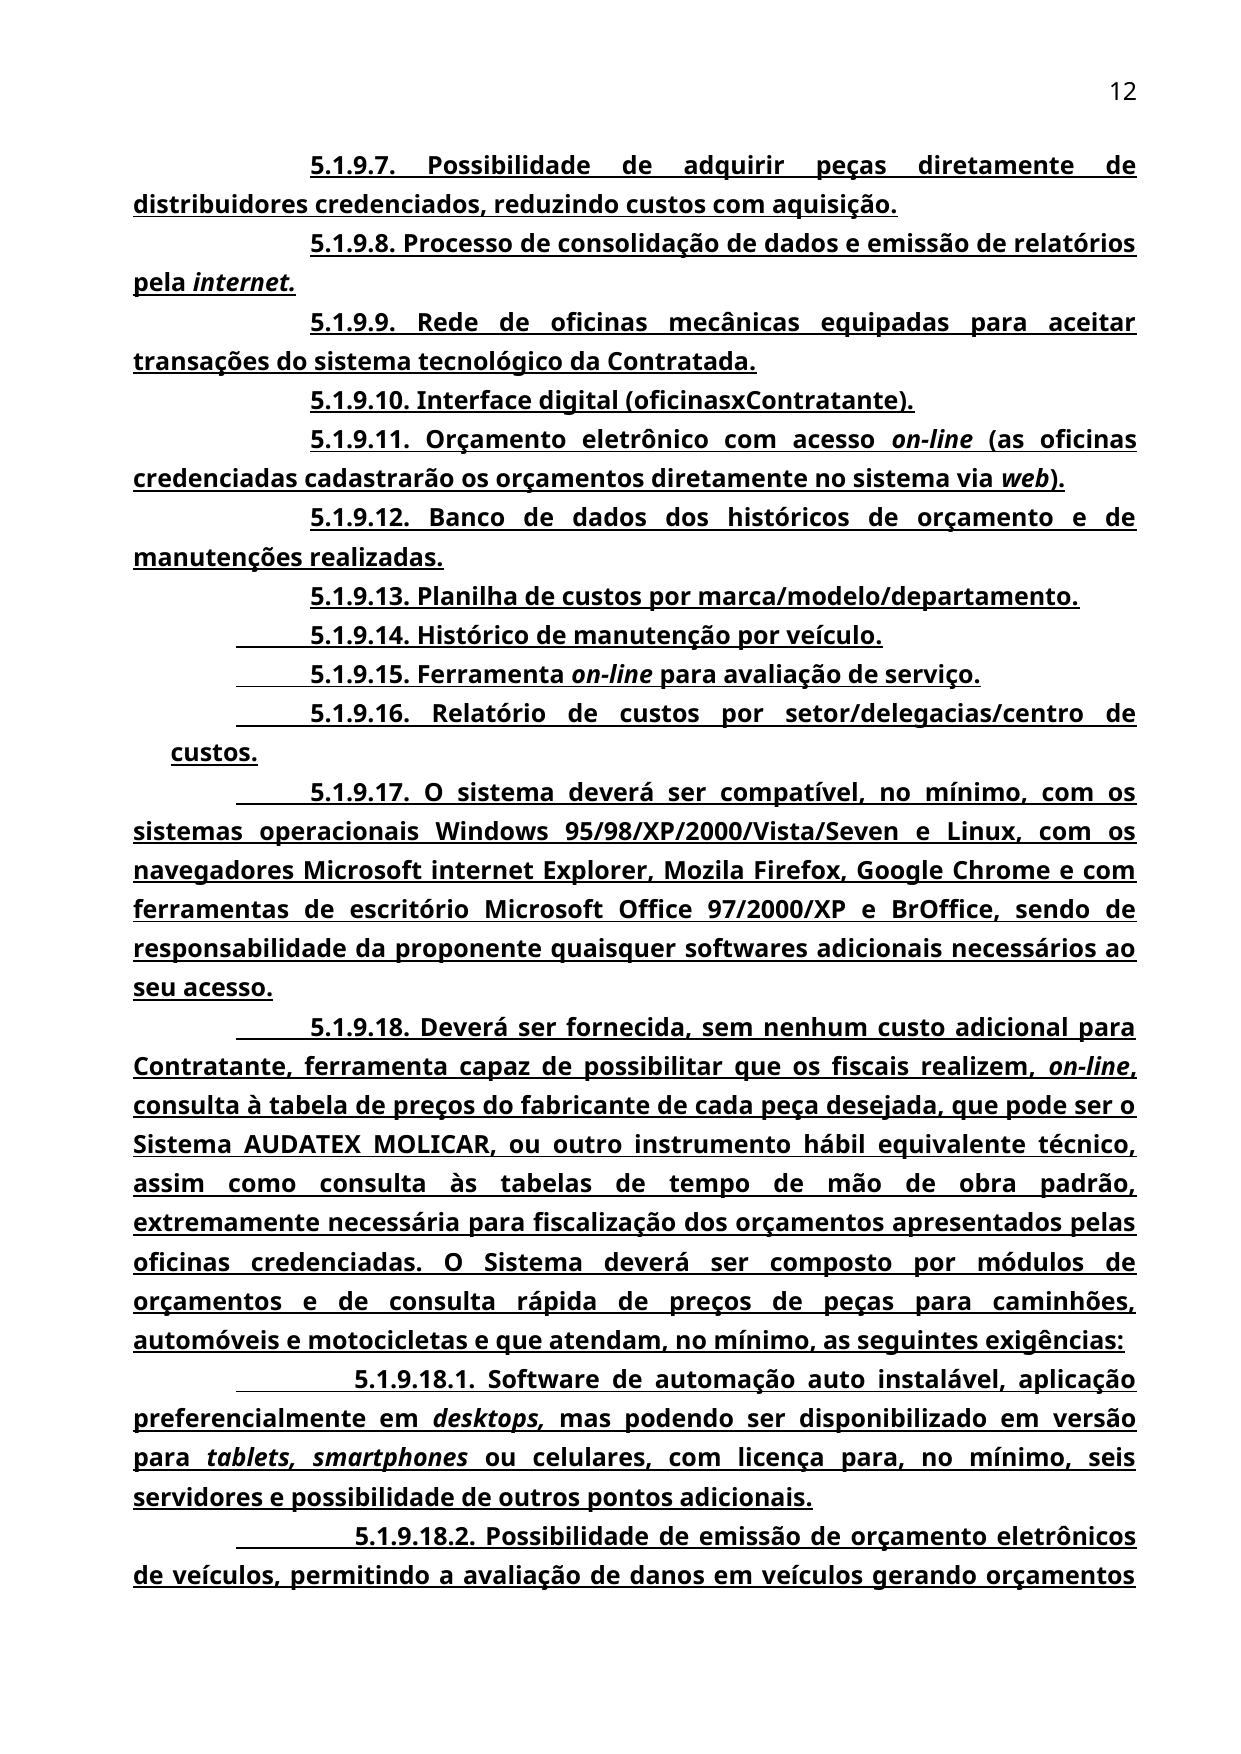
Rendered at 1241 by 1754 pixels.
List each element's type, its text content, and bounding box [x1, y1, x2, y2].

list 5.1.9.7. Possibilidade de adquirir peças diretamente de distribuidores credenciados, reduzindo custos com aquisição. [133, 148, 1137, 221]
list 5.1.9.14. Histórico de manutenção por veículo. [170, 618, 1137, 652]
list 5.1.9.17. O sistema deverá ser compatível, no mínimo, com os sistemas operacionais Windows 95/98/XP/2000/Vista/Seven e Linux, com os navegadores Microsoft internet Explorer, Mozila Firefox, Google Chrome e com ferramentas de escritório Microsoft Office 97/2000/XP e BrOffice, sendo de responsabilidade da proponente quaisquer softwares adicionais necessários ao seu acesso. [133, 922, 1137, 960]
list 5.1.9.18.1. Software de automação auto instalável, aplicação preferencialmente em desktops, mas podendo ser disponibilizado em versão para tablets, smartphones ou celulares, com licença para, no mínimo, seis servidores e possibilidade de outros pontos adicionais. [133, 1362, 1137, 1430]
list 5.1.9.10. Interface digital (oficinasxContratante). [133, 383, 1137, 417]
list 5.1.9.18. Deverá ser fornecida, sem nenhum custo adicional para Contratante, ferramenta capaz de possibilitar que os fiscais realizem, on-line, consulta à tabela de preços do fabricante de cada peça desejada, que pode ser o Sistema AUDATEX MOLICAR, ou outro instrumento hábil equivalente técnico, assim como consulta às tabelas de tempo de mão de obra padrão, extremamente necessária para fiscalização dos orçamentos apresentados pelas oficinas credenciadas. O Sistema deverá ser composto por módulos de orçamentos e de consulta rápida de preços de peças para caminhões, automóveis e motocicletas e que atendam, no mínimo, as seguintes exigências: [133, 1009, 1137, 1077]
list 5.1.9.12. Banco de dados dos históricos de orçamento e de manutenções realizadas. [133, 500, 1137, 573]
list 5.1.9.15. Ferramenta on-line para avaliação de serviço. [170, 657, 1137, 691]
list 5.1.9.13. Planilha de custos por marca/modelo/departamento. [133, 578, 1137, 612]
list 5.1.9.8. Processo de consolidação de dados e emissão de relatórios pela internet. [133, 226, 1137, 299]
list 5.1.9.11. Orçamento eletrônico com acesso on-line (as oficinas credenciadas cadastrarão os orçamentos diretamente no sistema via web). [133, 422, 1137, 495]
list 5.1.9.17. O sistema deverá ser compatível, no mínimo, com os sistemas operacionais Windows 95/98/XP/2000/Vista/Seven e Linux, com os navegadores Microsoft internet Explorer, Mozila Firefox, Google Chrome e com ferramentas de escritório Microsoft Office 97/2000/XP e BrOffice, sendo de responsabilidade da proponente quaisquer softwares adicionais necessários ao seu acesso. [133, 962, 1137, 1004]
list 5.1.9.17. O sistema deverá ser compatível, no mínimo, com os sistemas operacionais Windows 95/98/XP/2000/Vista/Seven e Linux, com os navegadores Microsoft internet Explorer, Mozila Firefox, Google Chrome e com ferramentas de escritório Microsoft Office 97/2000/XP e BrOffice, sendo de responsabilidade da proponente quaisquer softwares adicionais necessários ao seu acesso. [133, 883, 1137, 921]
list 5.1.9.17. O sistema deverá ser compatível, no mínimo, com os sistemas operacionais Windows 95/98/XP/2000/Vista/Seven e Linux, com os navegadores Microsoft internet Explorer, Mozila Firefox, Google Chrome e com ferramentas de escritório Microsoft Office 97/2000/XP e BrOffice, sendo de responsabilidade da proponente quaisquer softwares adicionais necessários ao seu acesso. [133, 844, 1137, 881]
list 5.1.9.16. Relatório de custos por setor/delegacias/centro de custos. [170, 696, 1137, 769]
list 5.1.9.9. Rede de oficinas mecânicas equipadas para aceitar transações do sistema tecnológico da Contratada. [133, 304, 1137, 377]
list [133, 1518, 1137, 1592]
list 5.1.9.17. O sistema deverá ser compatível, no mínimo, com os sistemas operacionais Windows 95/98/XP/2000/Vista/Seven e Linux, com os navegadores Microsoft internet Explorer, Mozila Firefox, Google Chrome e com ferramentas de escritório Microsoft Office 97/2000/XP e BrOffice, sendo de responsabilidade da proponente quaisquer softwares adicionais necessários ao seu acesso. [133, 774, 1137, 842]
list 5.1.9.18. Deverá ser fornecida, sem nenhum custo adicional para Contratante, ferramenta capaz de possibilitar que os fiscais realizem, on-line, consulta à tabela de preços do fabricante de cada peça desejada, que pode ser o Sistema AUDATEX MOLICAR, ou outro instrumento hábil equivalente técnico, assim como consulta às tabelas de tempo de mão de obra padrão, extremamente necessária para fiscalização dos orçamentos apresentados pelas oficinas credenciadas. O Sistema deverá ser composto por módulos de orçamentos e de consulta rápida de preços de peças para caminhões, automóveis e motocicletas e que atendam, no mínimo, as seguintes exigências: [133, 1275, 1137, 1357]
list 5.1.9.18.1. Software de automação auto instalável, aplicação preferencialmente em desktops, mas podendo ser disponibilizado em versão para tablets, smartphones ou celulares, com licença para, no mínimo, seis servidores e possibilidade de outros pontos adicionais. [133, 1432, 1137, 1513]
